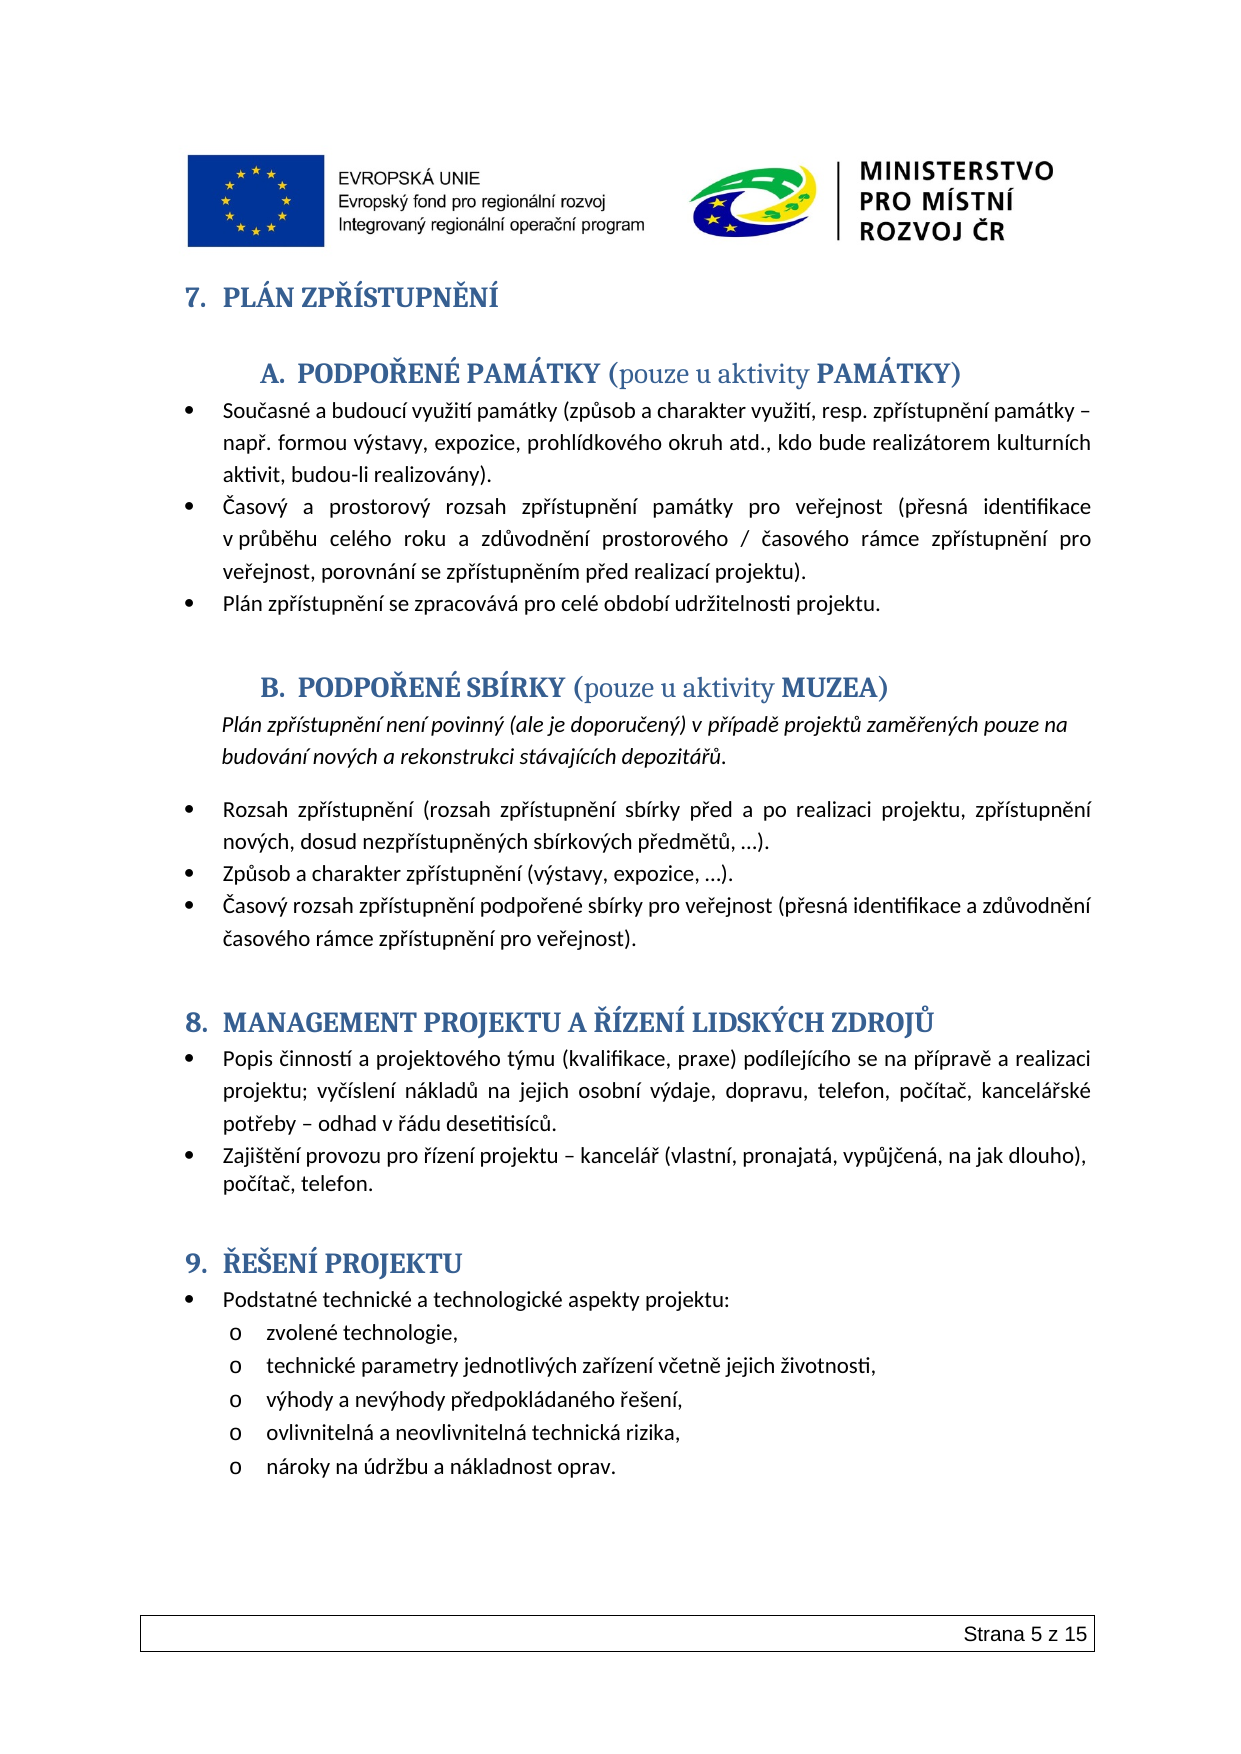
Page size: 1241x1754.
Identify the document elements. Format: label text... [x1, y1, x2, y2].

list Způsob a charakter zpřístupnění (výstavy, expozice, …). [185, 859, 1093, 887]
list Podstatné technické a technologické aspekty projektu: [185, 1286, 1093, 1313]
list Časový a prostorový rozsah zpřístupnění památky pro veřejnost (přesná identifikace v průběhu celého roku a zdůvodnění prostorového / časového rámce zpřístupnění pro veřejnost, porovnání se zpřístupněním před realizací projektu). [185, 492, 1093, 585]
subtitle Management projektu a řízení lidských zdrojů [185, 1006, 1093, 1039]
list zvolené technologie, [229, 1318, 1093, 1347]
list Plán zpřístupnění se zpracovává pro celé období udržitelnosti projektu. [185, 589, 1093, 617]
list Popis činností a projektového týmu (kvalifikace, praxe) podílejícího se na přípravě a realizaci projektu; vyčíslení nákladů na jejich osobní výdaje, dopravu, telefon, počítač, kancelářské potřeby – odhad v řádu desetitisíců. [185, 1044, 1093, 1137]
list Rozsah zpřístupnění (rozsah zpřístupnění sbírky před a po realizaci projektu, zpřístupnění nových, dosud nezpřístupněných sbírkových předmětů, …). [185, 795, 1093, 855]
list Zajištění provozu pro řízení projektu – kancelář (vlastní, pronajatá, vypůjčená, na jak dlouho), počítač, telefon. [185, 1141, 1093, 1197]
list nároky na údržbu a nákladnost oprav. [229, 1452, 1093, 1481]
text Plán zpřístupnění není povinný (ale je doporučený) v případě projektů zaměřených pouze na budování nových a rekonstrukci stávajících depozitářů. [221, 710, 1093, 770]
list Současné a budoucí využití památky (způsob a charakter využití, resp. zpřístupnění památky – např. formou výstavy, expozice, prohlídkového okruh atd., kdo bude realizátorem kulturních aktivit, budou-li realizovány). [185, 396, 1093, 488]
subtitle podpořené památky (pouze u aktivity Památky) [260, 357, 1093, 391]
list technické parametry jednotlivých zařízení včetně jejich životnosti, [229, 1351, 1093, 1380]
subtitle podpořené sbírky (pouze u aktivity MUZEA) [260, 671, 1093, 705]
list výhody a nevýhody předpokládaného řešení, [229, 1385, 1093, 1414]
list ovlivnitelná a neovlivnitelná technická rizika, [229, 1418, 1093, 1447]
subtitle řešení projektu [185, 1247, 1093, 1281]
picture [157, 123, 1083, 277]
list Časový rozsah zpřístupnění podpořené sbírky pro veřejnost (přesná identifikace a zdůvodnění časového rámce zpřístupnění pro veřejnost). [185, 891, 1093, 952]
